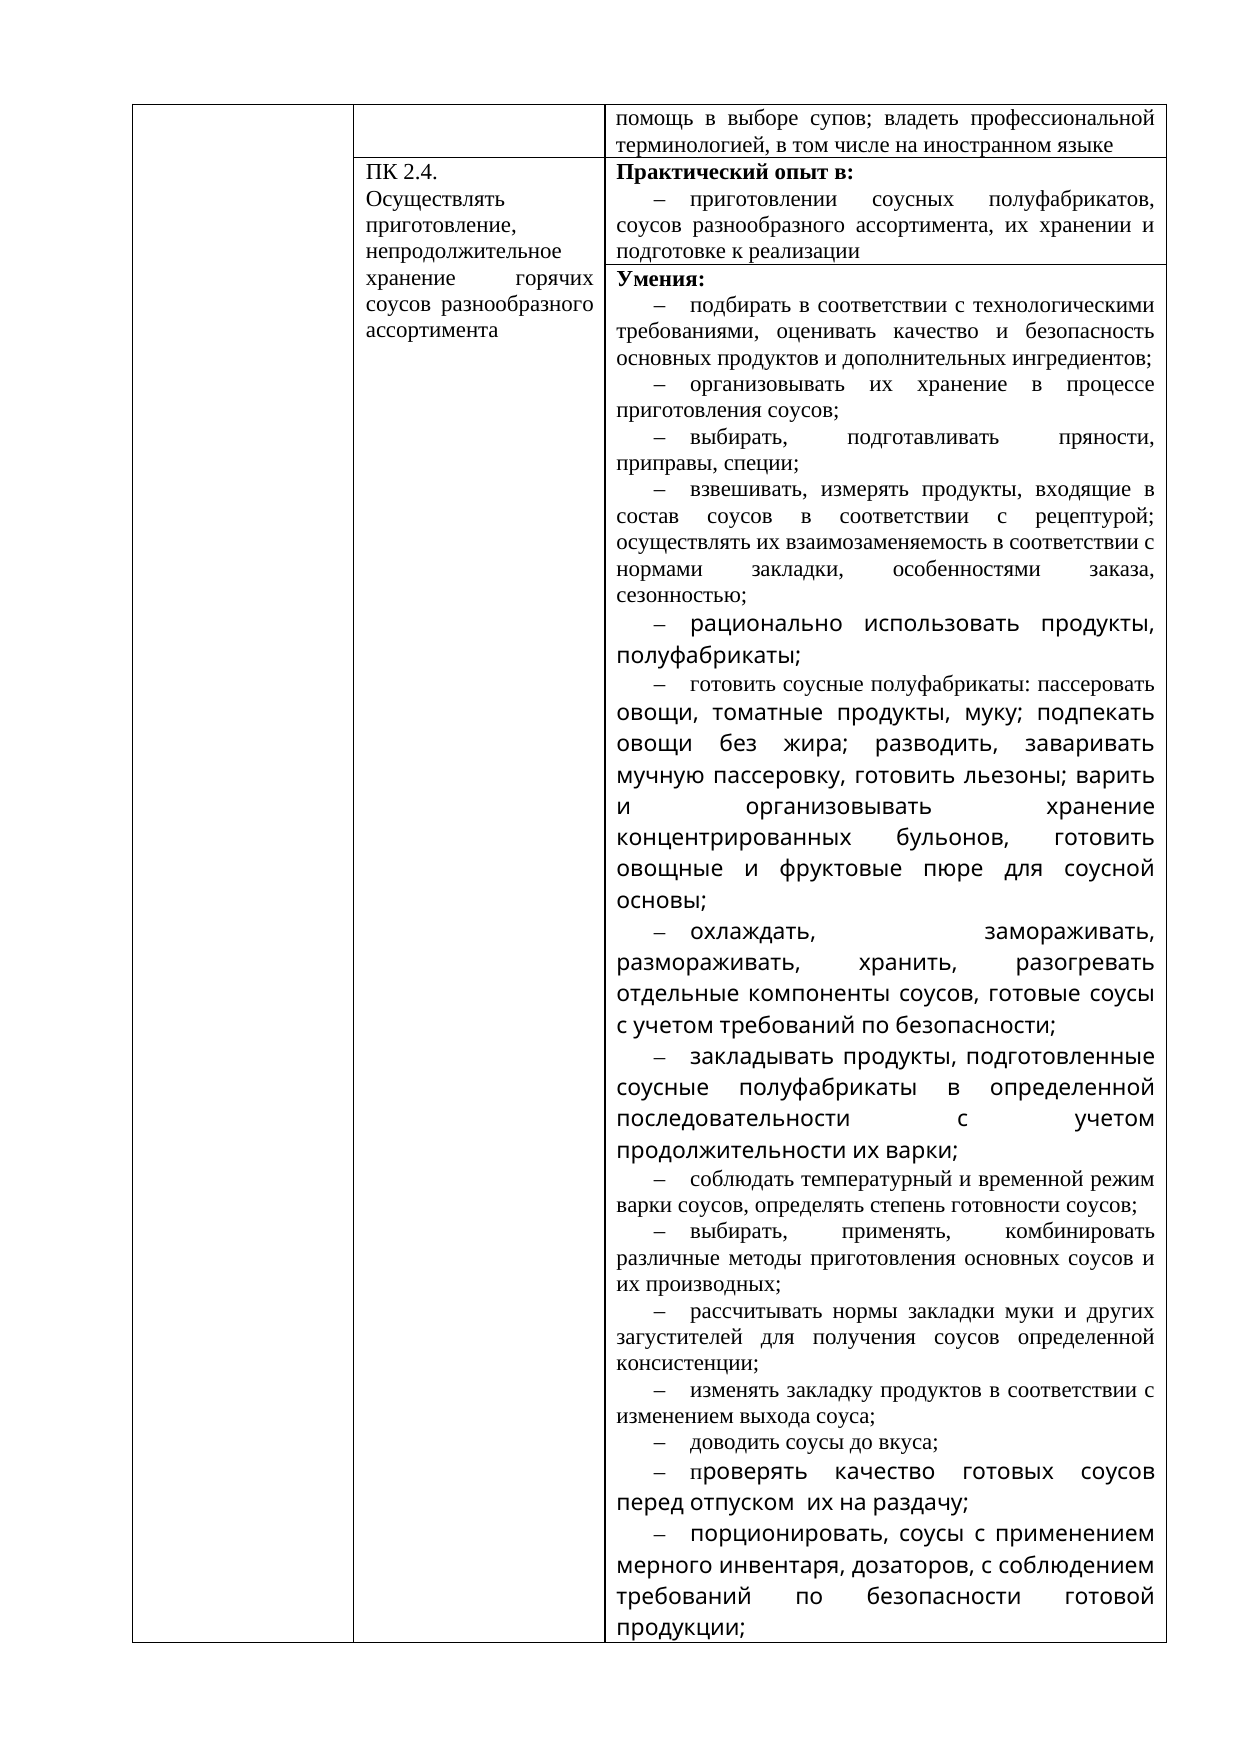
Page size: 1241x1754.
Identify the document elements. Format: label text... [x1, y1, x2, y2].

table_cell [606, 265, 1166, 1642]
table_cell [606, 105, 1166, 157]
table_cell ПК 2.4. Осуществлять приготовление, непродолжительное хранение горячих соусов разнообразного ассортимента [354, 158, 604, 1642]
table_cell Практический опыт в: приготовлении соусных полуфабрикатов, соусов разнообразного ассортимента, их хранении и подготовке к реализации [606, 158, 1166, 264]
